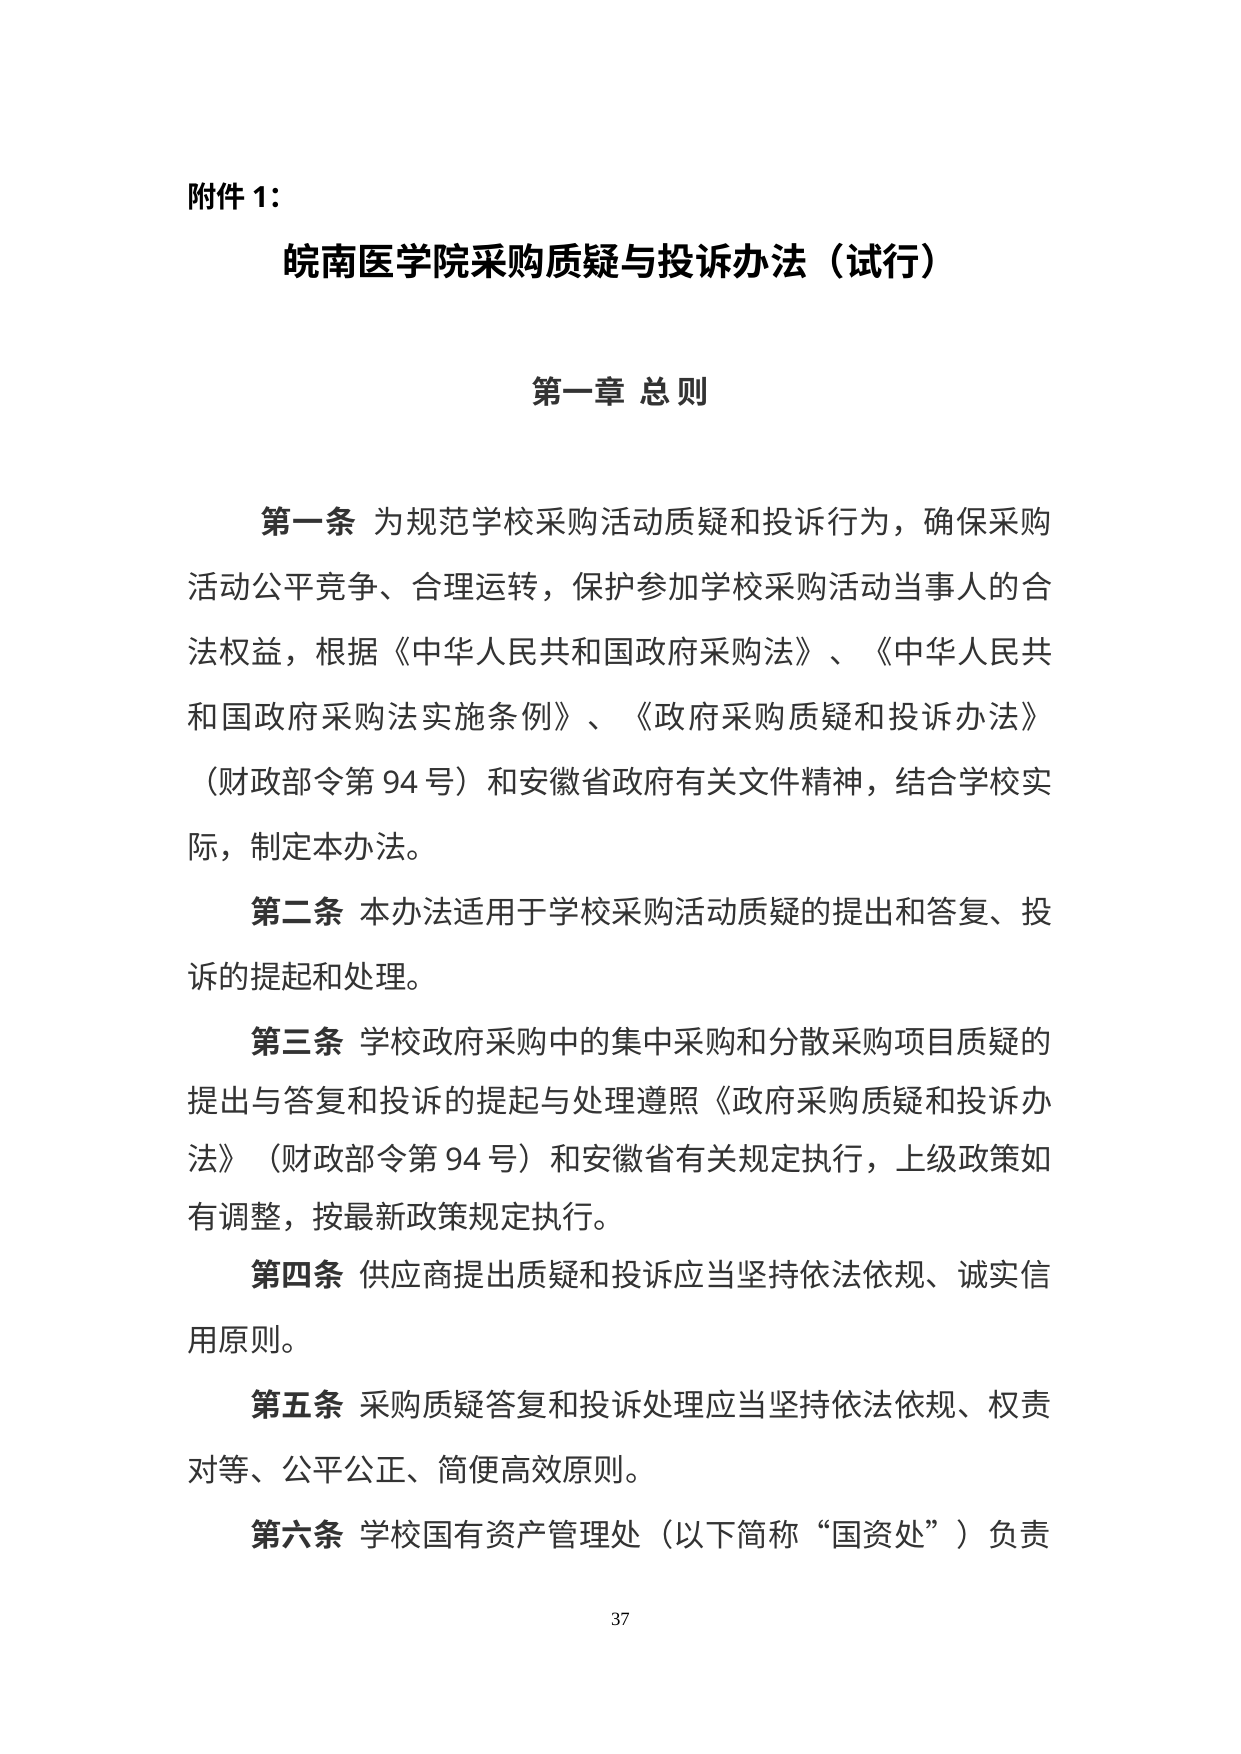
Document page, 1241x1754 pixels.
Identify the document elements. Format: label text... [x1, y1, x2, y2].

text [187, 1500, 1053, 1565]
text 附件1： [187, 162, 1053, 227]
text 第五条 采购质疑答复和投诉处理应当坚持依法依规、权责对等、公平公正、简便高效原则。 [187, 1370, 1053, 1500]
text 第四条 供应商提出质疑和投诉应当坚持依法依规、诚实信用原则。 [187, 1240, 1053, 1370]
text 第一条 为规范学校采购活动质疑和投诉行为，确保采购活动公平竞争、合理运转，保护参加学校采购活动当事人的合法权益，根据《中华人民共和国政府采购法》、《中华人民共和国政府采购法实施条例》、《政府采购质疑和投诉办法》（财政部令第94号）和安徽省政府有关文件精神，结合学校实际，制定本办法。 [187, 487, 1053, 877]
text 第二条 本办法适用于学校采购活动质疑的提出和答复、投诉的提起和处理。 [187, 877, 1053, 1007]
text 皖南医学院采购质疑与投诉办法（试行） [187, 227, 1053, 292]
text 第三条 学校政府采购中的集中采购和分散采购项目质疑的提出与答复和投诉的提起与处理遵照《政府采购质疑和投诉办法》（财政部令第94号）和安徽省有关规定执行，上级政策如有调整，按最新政策规定执行。 [187, 1007, 1053, 1240]
text 第一章 总 则 [187, 357, 1053, 422]
